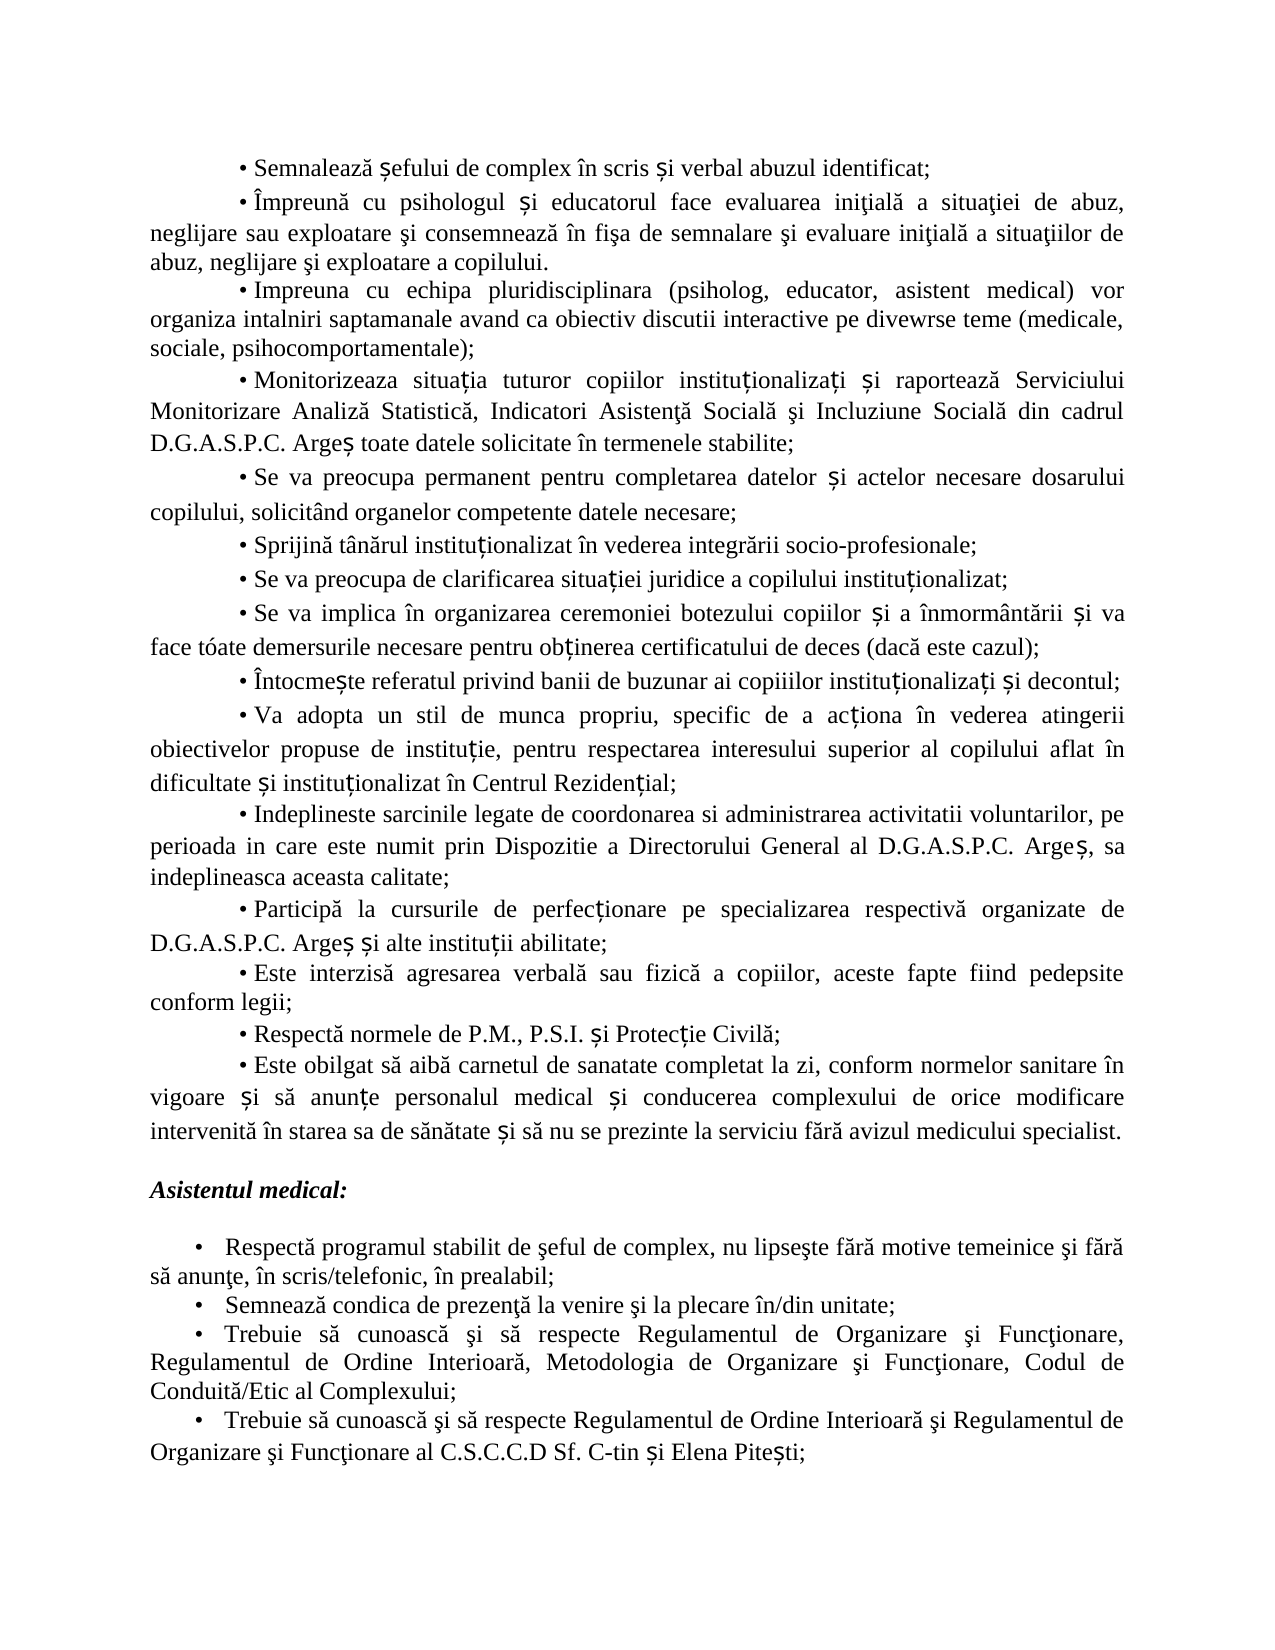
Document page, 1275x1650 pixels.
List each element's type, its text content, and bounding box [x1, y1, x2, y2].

list Participă la cursurile de perfecționare pe specializarea respectivă organizate de D.G.A.S.P.C. Argeș și alte instituții abilitate; [150, 890, 1125, 958]
list Este interzisă agresarea verbală sau fizică a copiilor, aceste fapte fiind pedepsite conform legii; [150, 958, 1125, 1016]
list Impreuna cu echipa pluridisciplinara (psiholog, educator, asistent medical) vor organiza intalniri saptamanale avand ca obiectiv discutii interactive pe divewrse teme (medicale, sociale, psihocomportamentale); [150, 276, 1125, 362]
list Semnalează șefului de complex în scris și verbal abuzul identificat; [239, 150, 1125, 184]
list Se va preocupa permanent pentru completarea datelor și actelor necesare dosarului copilului, solicitând organelor competente datele necesare; [150, 459, 1125, 526]
text Asistentul medical: [150, 1175, 1125, 1204]
list Împreună cu psihologul și educatorul face evaluarea iniţială a situaţiei de abuz, neglijare sau exploatare şi consemnează în fişa de semnalare şi evaluare iniţială a situaţiilor de abuz, neglijare şi exploatare a copilului. [150, 184, 1125, 276]
list Este obilgat să aibă carnetul de sanatate completat la zi, conform normelor sanitare în vigoare și să anunțe personalul medical și conducerea complexului de orice modificare intervenită în starea sa de sănătate și să nu se prezinte la serviciu fără avizul medicului specialist. [150, 1050, 1125, 1147]
list Respectă normele de P.M., P.S.I. și Protecție Civilă; [150, 1016, 1125, 1050]
list Monitorizeaza situația tuturor copiilor instituționalizați și raportează Serviciului Monitorizare Analiză Statistică, Indicatori Asistenţă Socială şi Incluziune Socială din cadrul D.G.A.S.P.C. Argeș toate datele solicitate în termenele stabilite; [150, 362, 1125, 459]
list Semnează condica de prezenţă la venire şi la plecare în/din unitate; [150, 1290, 1125, 1319]
list Trebuie să cunoască şi să respecte Regulamentul de Organizare şi Funcţionare, Regulamentul de Ordine Interioară, Metodologia de Organizare şi Funcţionare, Codul de Conduită/Etic al Complexului; [150, 1319, 1125, 1405]
list Se va implica în organizarea ceremoniei botezului copiilor și a înmormântării și va face tóate demersurile necesare pentru obținerea certificatului de deces (dacă este cazul); [150, 594, 1125, 663]
list Se va preocupa de clarificarea situației juridice a copilului instituționalizat; [150, 560, 1125, 594]
list Trebuie să cunoască şi să respecte Regulamentul de Ordine Interioară şi Regulamentul de Organizare şi Funcţionare al C.S.C.C.D Sf. C-tin și Elena Pitești; [150, 1405, 1125, 1468]
list Întocmește referatul privind banii de buzunar ai copiiilor instituționalizați și decontul; [150, 663, 1125, 697]
list Indeplineste sarcinile legate de coordonarea si administrarea activitatii voluntarilor, pe perioada in care este numit prin Dispozitie a Directorului General al D.G.A.S.P.C. Argeș, sa indeplineasca aceasta calitate; [150, 799, 1125, 890]
list Respectă programul stabilit de şeful de complex, nu lipseşte fără motive temeinice şi fără să anunţe, în scris/telefonic, în prealabil; [150, 1232, 1125, 1290]
list Sprijină tânărul instituționalizat în vederea integrării socio-profesionale; [150, 526, 1125, 560]
list Va adopta un stil de munca propriu, specific de a acționa în vederea atingerii obiectivelor propuse de instituție, pentru respectarea interesului superior al copilului aflat în dificultate și instituționalizat în Centrul Rezidențial; [150, 697, 1125, 799]
